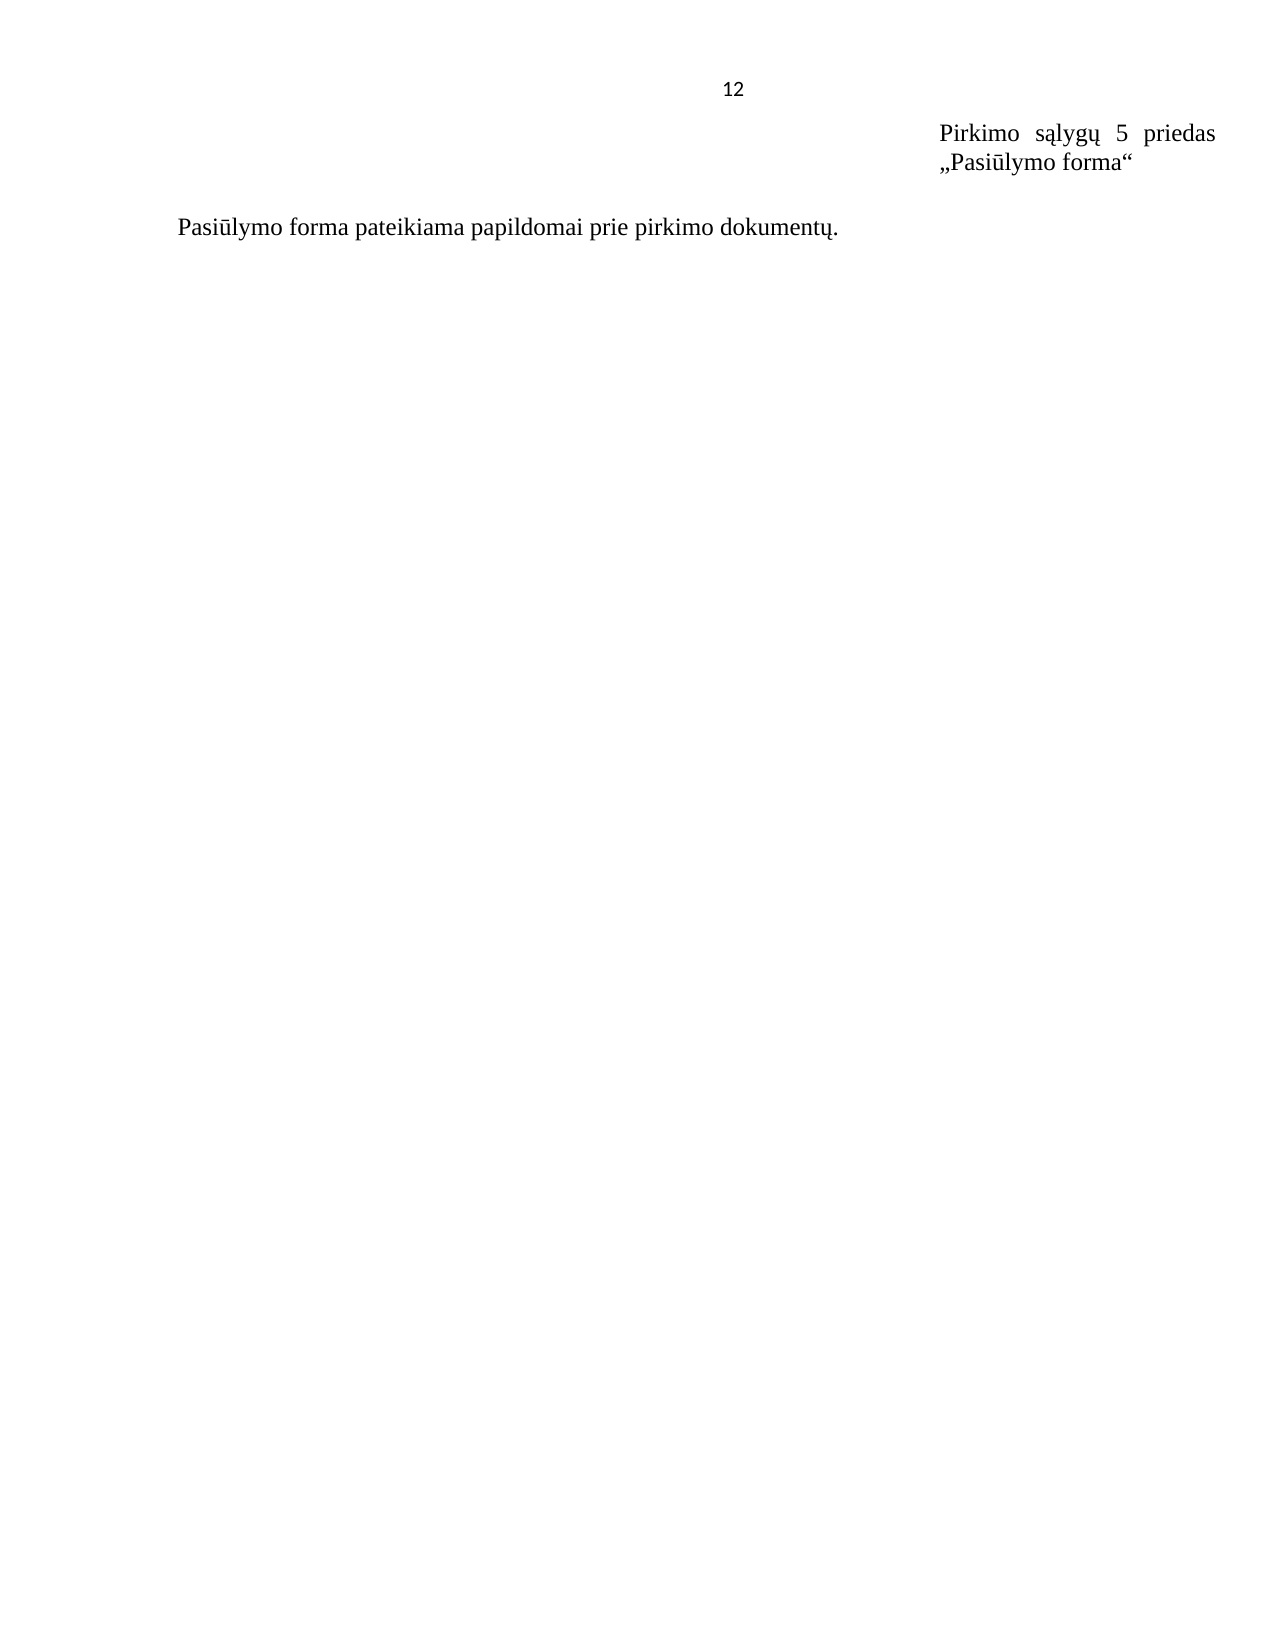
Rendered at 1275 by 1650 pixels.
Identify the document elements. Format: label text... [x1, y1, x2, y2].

text Pasiūlymo forma pateikiama papildomai prie pirkimo dokumentų. [177, 212, 1216, 240]
text Pirkimo sąlygų 5 priedas „Pasiūlymo forma“ [939, 118, 1216, 176]
